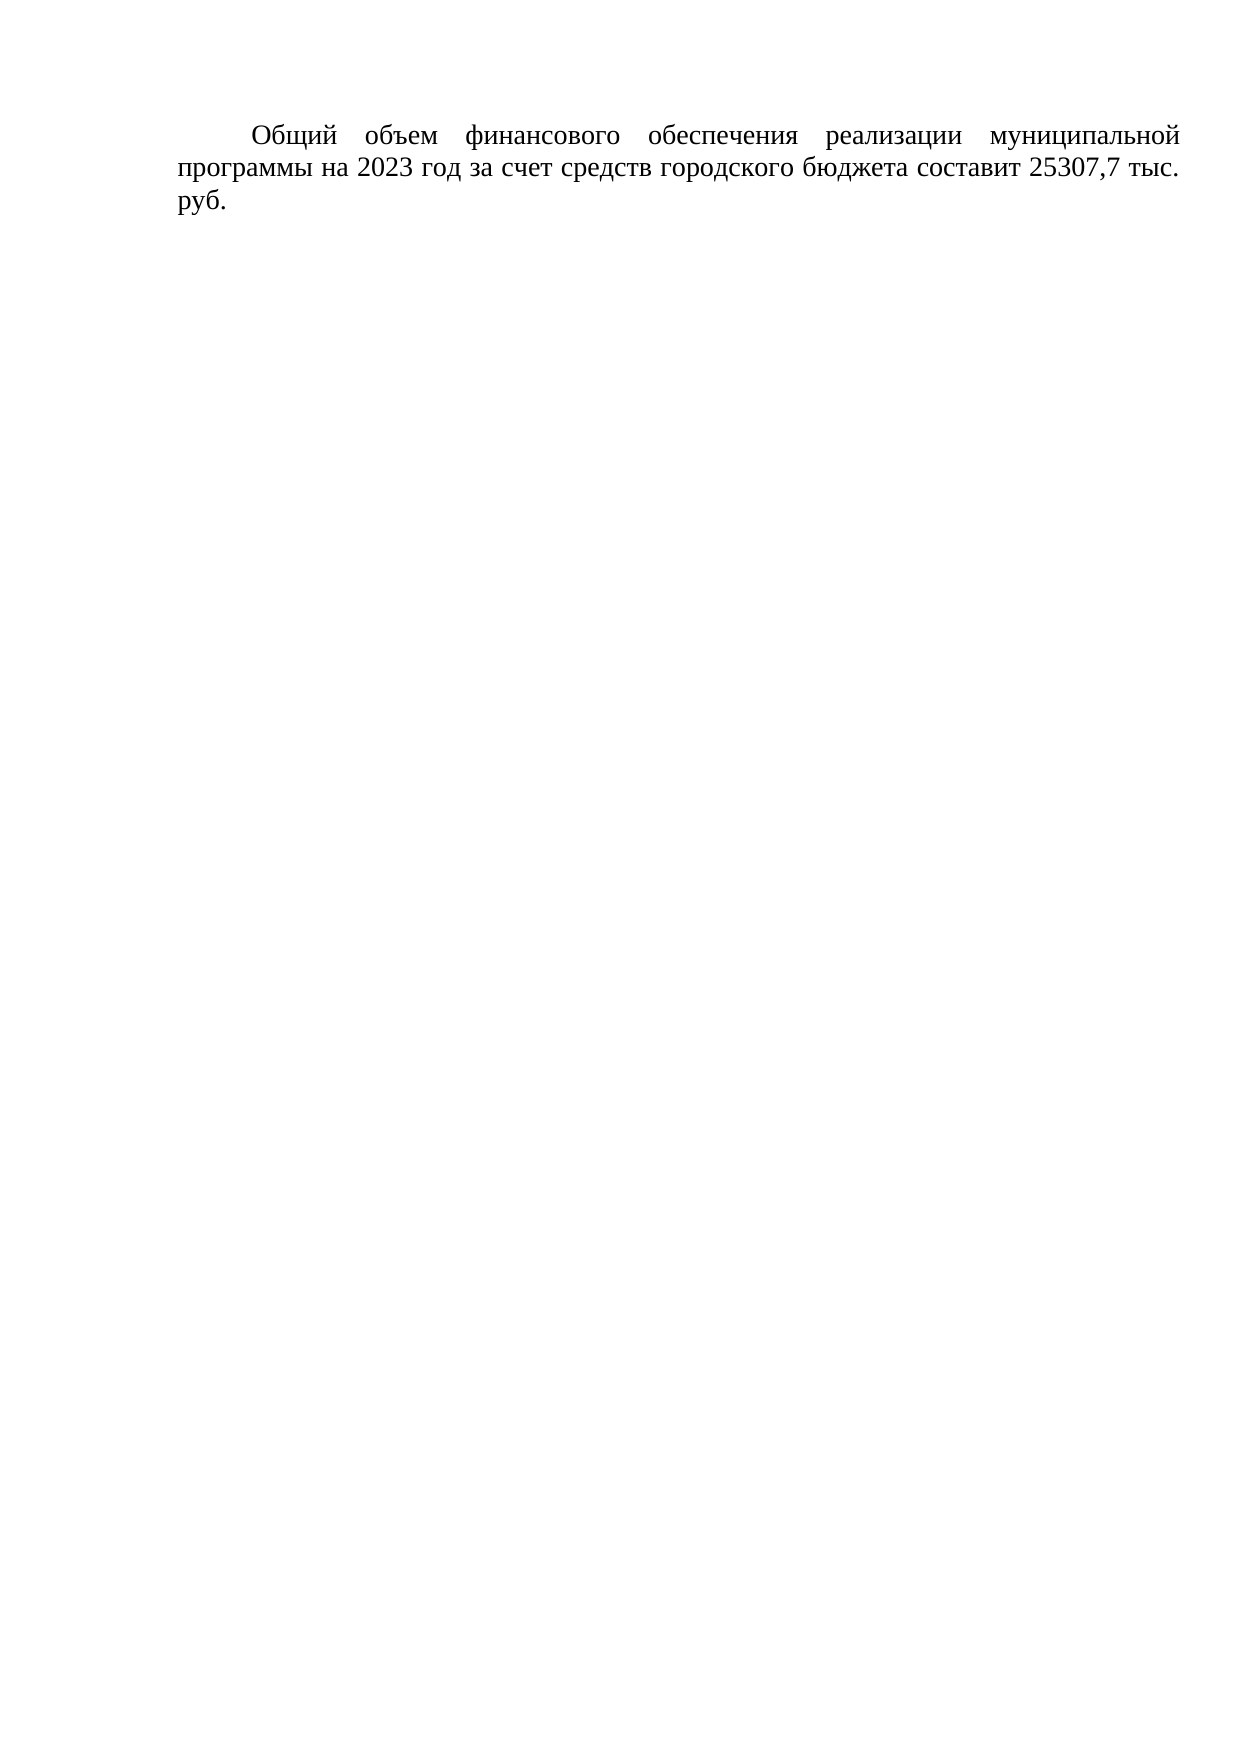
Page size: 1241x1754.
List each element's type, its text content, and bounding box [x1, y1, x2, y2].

text Общий объем финансового обеспечения реализации муниципальной программы на 2023 год за счет средств городского бюджета составит 25307,7 тыс. руб. [177, 118, 1181, 215]
